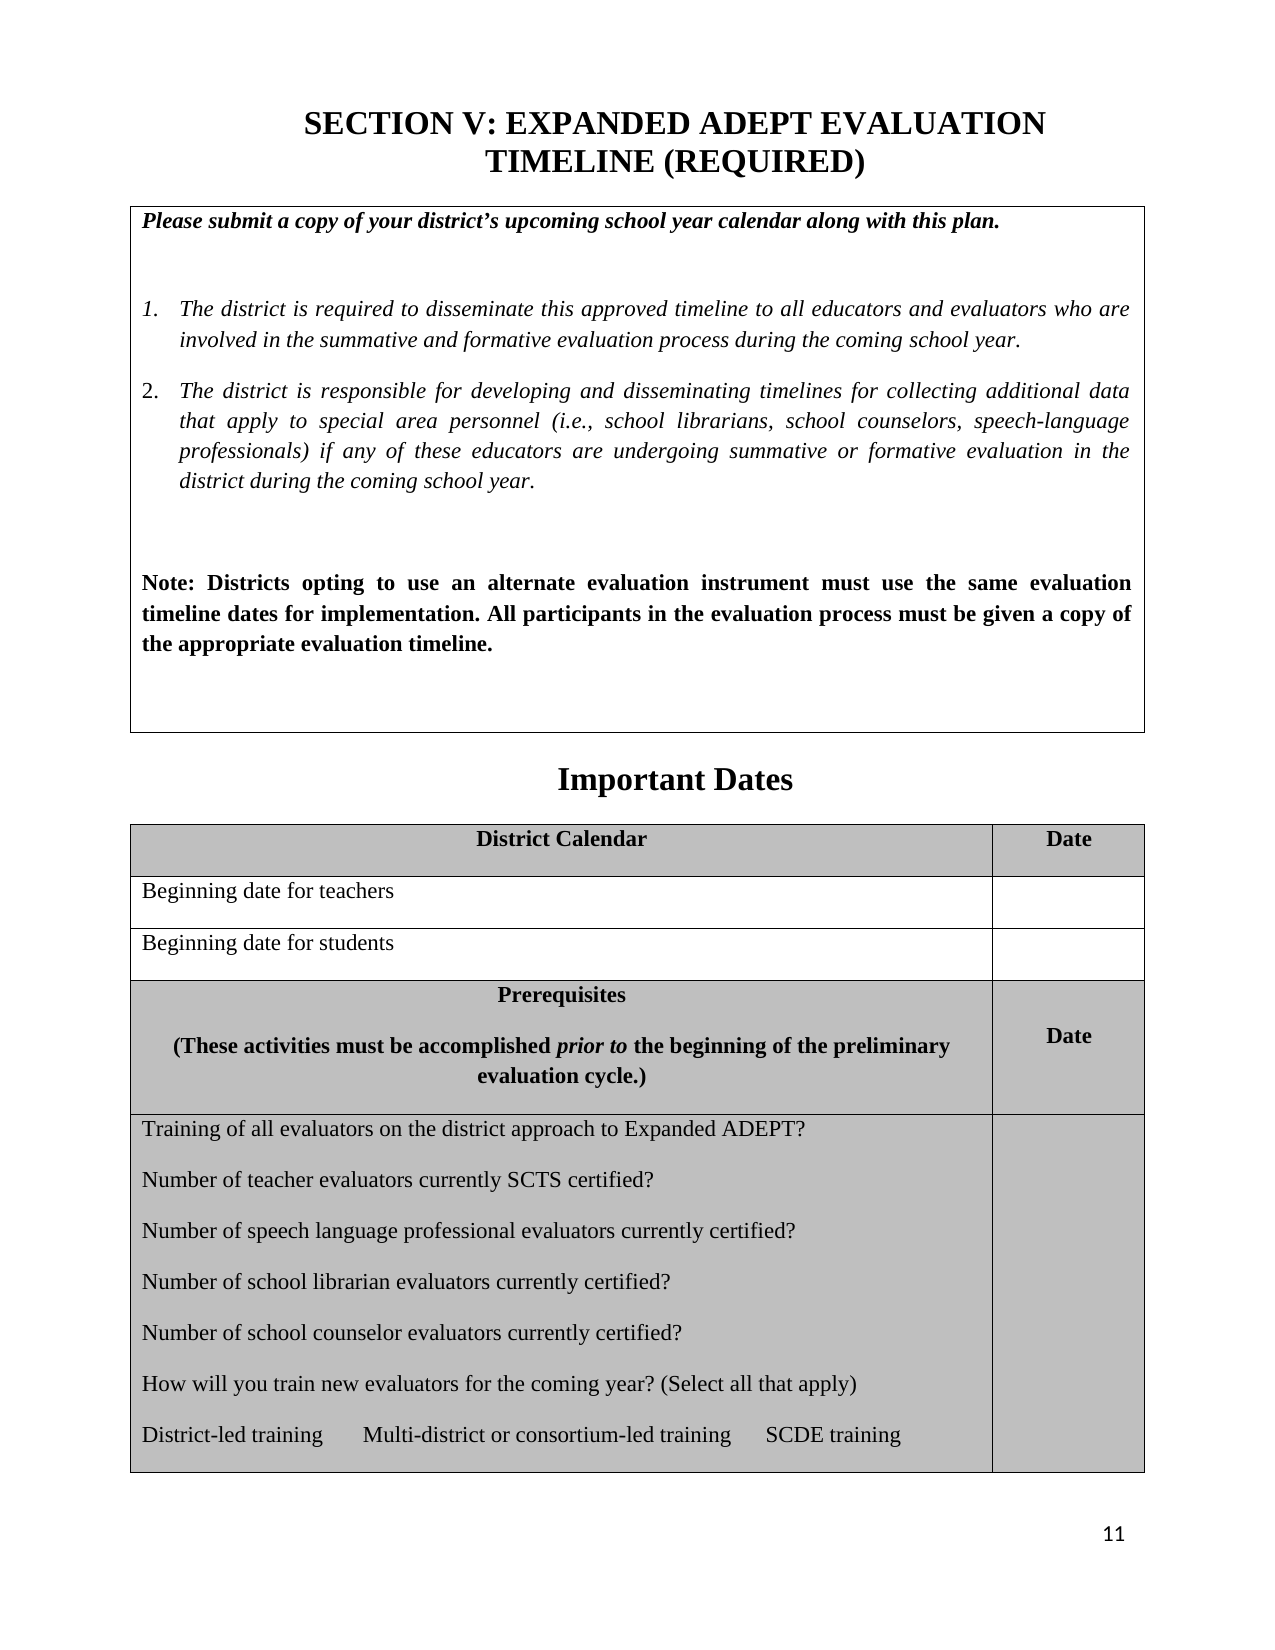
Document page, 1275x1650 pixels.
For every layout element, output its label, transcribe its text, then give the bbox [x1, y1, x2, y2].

table_header District Calendar [131, 825, 992, 876]
table_cell Prerequisites (These activities must be accomplished prior to the beginning of the preliminary evaluation cycle.) [131, 981, 992, 1114]
table_header Date [993, 825, 1144, 876]
table_cell [993, 929, 1144, 980]
table_header Please submit a copy of your district’s upcoming school year calendar along with this plan. The district is required to disseminate this approved timeline to all educators and evaluators who are involved in the summative and formative evaluation process during the coming school year. The district is responsible for developing and disseminating timelines for collecting additional data that apply to special area personnel (i.e., school librarians, school counselors, speech-language professionals) if any of these educators are undergoing summative or formative evaluation in the district during the coming school year. Note: Districts opting to use an alternate evaluation instrument must use the same evaluation timeline dates for implementation. All participants in the evaluation process must be given a copy of the appropriate evaluation timeline. [131, 207, 1144, 732]
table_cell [131, 1115, 992, 1472]
table_cell Date [993, 981, 1144, 1114]
table_cell [993, 1115, 1144, 1472]
subtitle SECTION V: EXPANDED ADEPT EVALUATION TIMELINE (REQUIRED) [225, 103, 1125, 180]
table_cell Beginning date for students [131, 929, 992, 980]
table_cell Beginning date for teachers [131, 877, 992, 928]
table_cell [993, 877, 1144, 928]
subtitle Important Dates [225, 759, 1125, 798]
